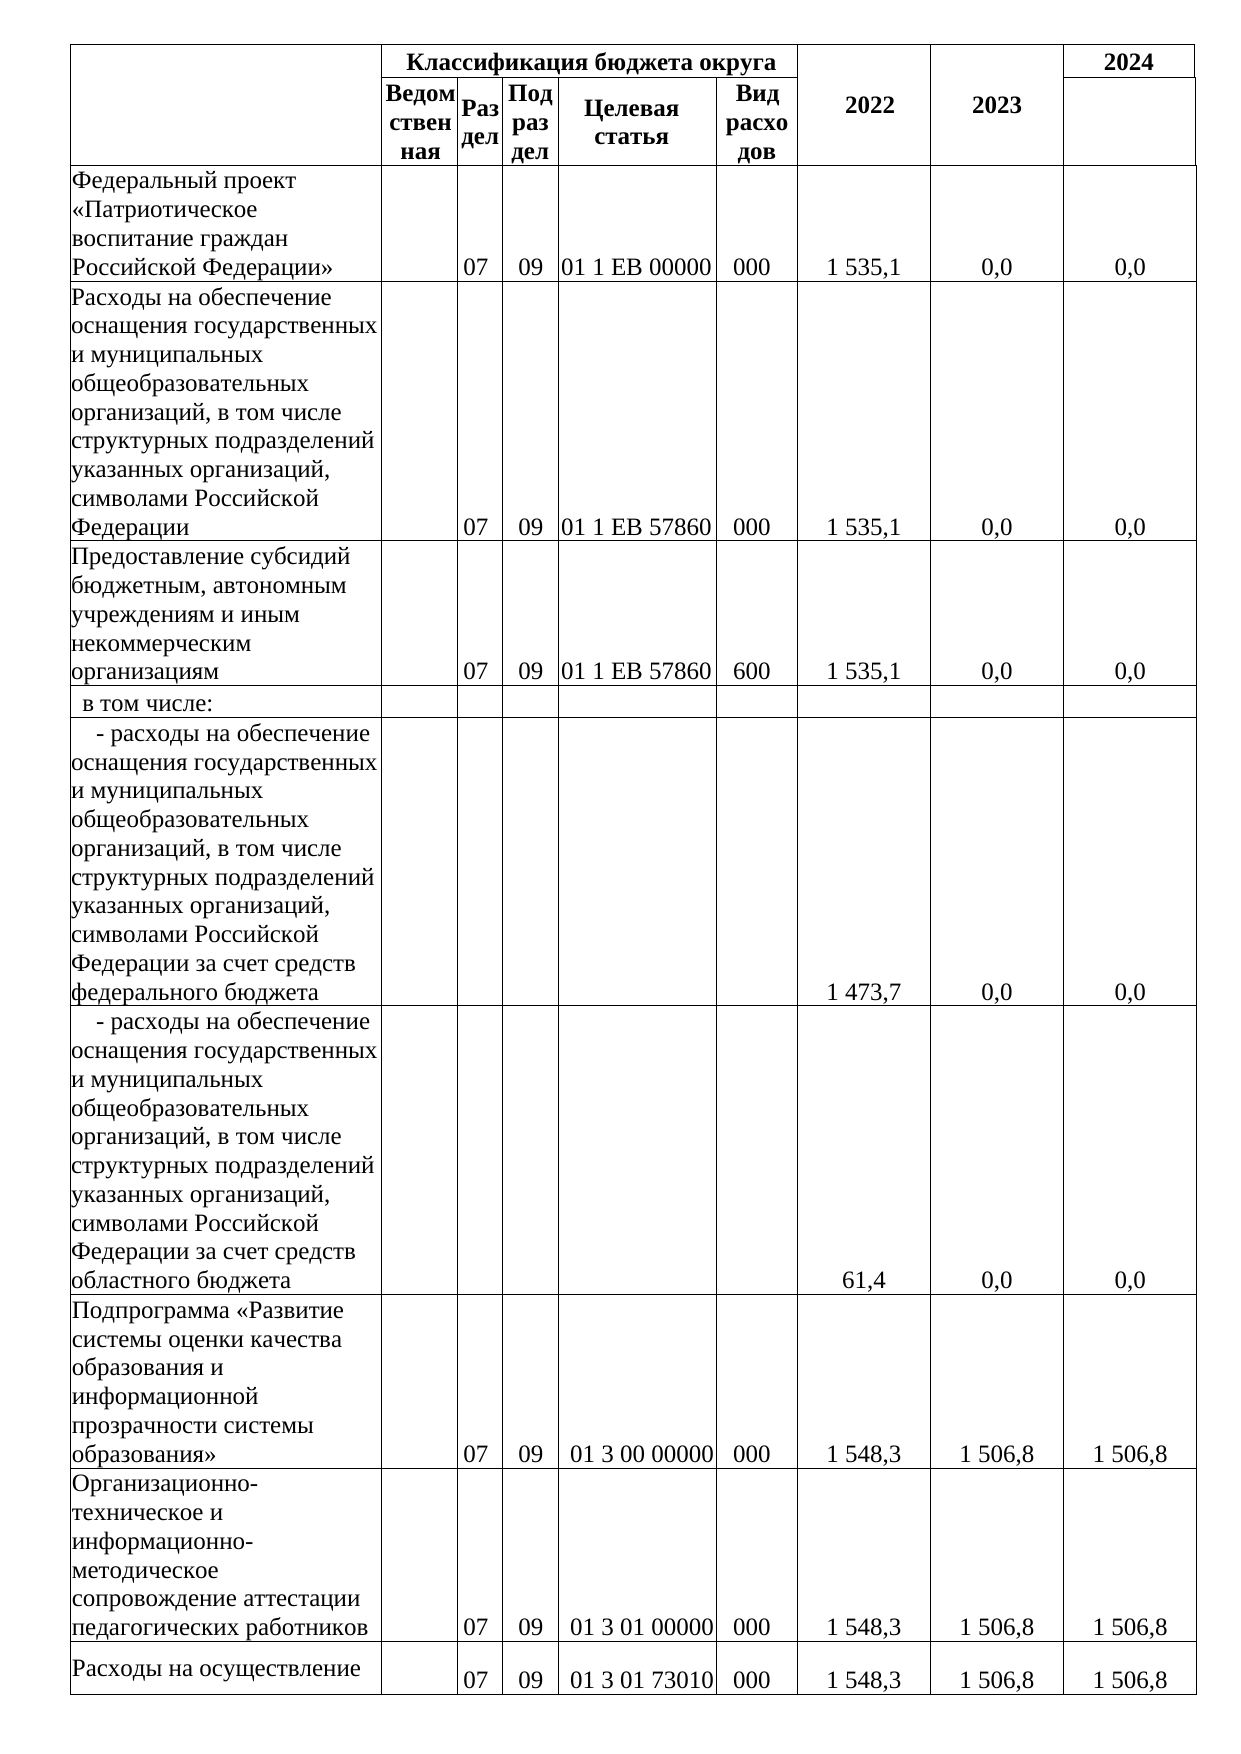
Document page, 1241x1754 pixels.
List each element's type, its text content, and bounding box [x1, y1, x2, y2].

table_header [71, 45, 381, 164]
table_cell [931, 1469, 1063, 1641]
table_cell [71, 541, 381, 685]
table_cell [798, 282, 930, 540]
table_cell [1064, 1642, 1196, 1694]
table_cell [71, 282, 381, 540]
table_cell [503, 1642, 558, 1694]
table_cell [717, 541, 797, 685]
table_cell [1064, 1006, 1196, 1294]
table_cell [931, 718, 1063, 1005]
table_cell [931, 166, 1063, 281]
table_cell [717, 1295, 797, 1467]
table_cell [1064, 78, 1195, 164]
table_header Классификация бюджета округа [382, 45, 797, 77]
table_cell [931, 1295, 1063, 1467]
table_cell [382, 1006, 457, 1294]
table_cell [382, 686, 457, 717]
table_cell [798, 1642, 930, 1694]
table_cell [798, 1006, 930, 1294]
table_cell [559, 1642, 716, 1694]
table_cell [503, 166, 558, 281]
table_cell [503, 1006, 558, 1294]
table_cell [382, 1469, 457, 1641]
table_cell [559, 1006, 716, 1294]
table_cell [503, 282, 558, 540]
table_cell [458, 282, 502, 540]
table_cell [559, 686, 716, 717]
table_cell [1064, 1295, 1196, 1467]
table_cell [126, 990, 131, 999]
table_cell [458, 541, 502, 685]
table_cell Вид расхо дов [717, 78, 797, 164]
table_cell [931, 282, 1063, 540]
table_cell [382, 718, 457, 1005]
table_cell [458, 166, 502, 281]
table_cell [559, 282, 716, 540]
table_cell Ведом ствен ная [382, 78, 457, 164]
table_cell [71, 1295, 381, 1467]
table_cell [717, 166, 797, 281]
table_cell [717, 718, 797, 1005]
table_cell Целевая статья [559, 78, 716, 164]
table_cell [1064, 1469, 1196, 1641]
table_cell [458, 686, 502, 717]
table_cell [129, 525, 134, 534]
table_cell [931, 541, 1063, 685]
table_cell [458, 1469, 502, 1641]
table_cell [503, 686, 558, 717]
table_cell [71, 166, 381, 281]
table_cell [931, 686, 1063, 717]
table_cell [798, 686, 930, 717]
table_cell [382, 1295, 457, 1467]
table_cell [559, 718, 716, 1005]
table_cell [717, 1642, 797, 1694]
table_header 2022 [798, 45, 930, 164]
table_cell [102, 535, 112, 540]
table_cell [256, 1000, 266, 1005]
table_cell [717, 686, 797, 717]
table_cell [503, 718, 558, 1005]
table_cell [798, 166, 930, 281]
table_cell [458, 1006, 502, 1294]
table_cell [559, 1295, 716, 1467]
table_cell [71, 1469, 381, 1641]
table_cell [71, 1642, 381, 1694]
table_cell Раз дел [458, 78, 502, 164]
table_header 2023 [931, 45, 1063, 164]
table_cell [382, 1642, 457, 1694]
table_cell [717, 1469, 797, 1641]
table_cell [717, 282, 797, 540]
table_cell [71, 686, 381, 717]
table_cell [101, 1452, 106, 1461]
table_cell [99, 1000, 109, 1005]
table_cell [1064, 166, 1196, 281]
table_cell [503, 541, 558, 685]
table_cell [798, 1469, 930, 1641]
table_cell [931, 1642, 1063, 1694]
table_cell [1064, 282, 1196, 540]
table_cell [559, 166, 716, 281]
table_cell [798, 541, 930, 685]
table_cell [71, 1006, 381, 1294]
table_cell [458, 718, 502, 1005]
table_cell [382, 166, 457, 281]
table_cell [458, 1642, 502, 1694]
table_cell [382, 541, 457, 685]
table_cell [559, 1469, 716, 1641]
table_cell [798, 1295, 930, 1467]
table_cell Под раз дел [503, 78, 558, 164]
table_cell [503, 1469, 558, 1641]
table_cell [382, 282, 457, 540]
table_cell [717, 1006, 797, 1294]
table_header 2024 [1064, 45, 1194, 77]
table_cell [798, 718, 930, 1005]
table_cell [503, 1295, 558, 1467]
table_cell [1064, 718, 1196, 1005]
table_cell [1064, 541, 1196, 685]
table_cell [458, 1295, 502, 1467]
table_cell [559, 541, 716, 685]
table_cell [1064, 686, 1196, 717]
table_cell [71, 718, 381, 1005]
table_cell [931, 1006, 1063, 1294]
